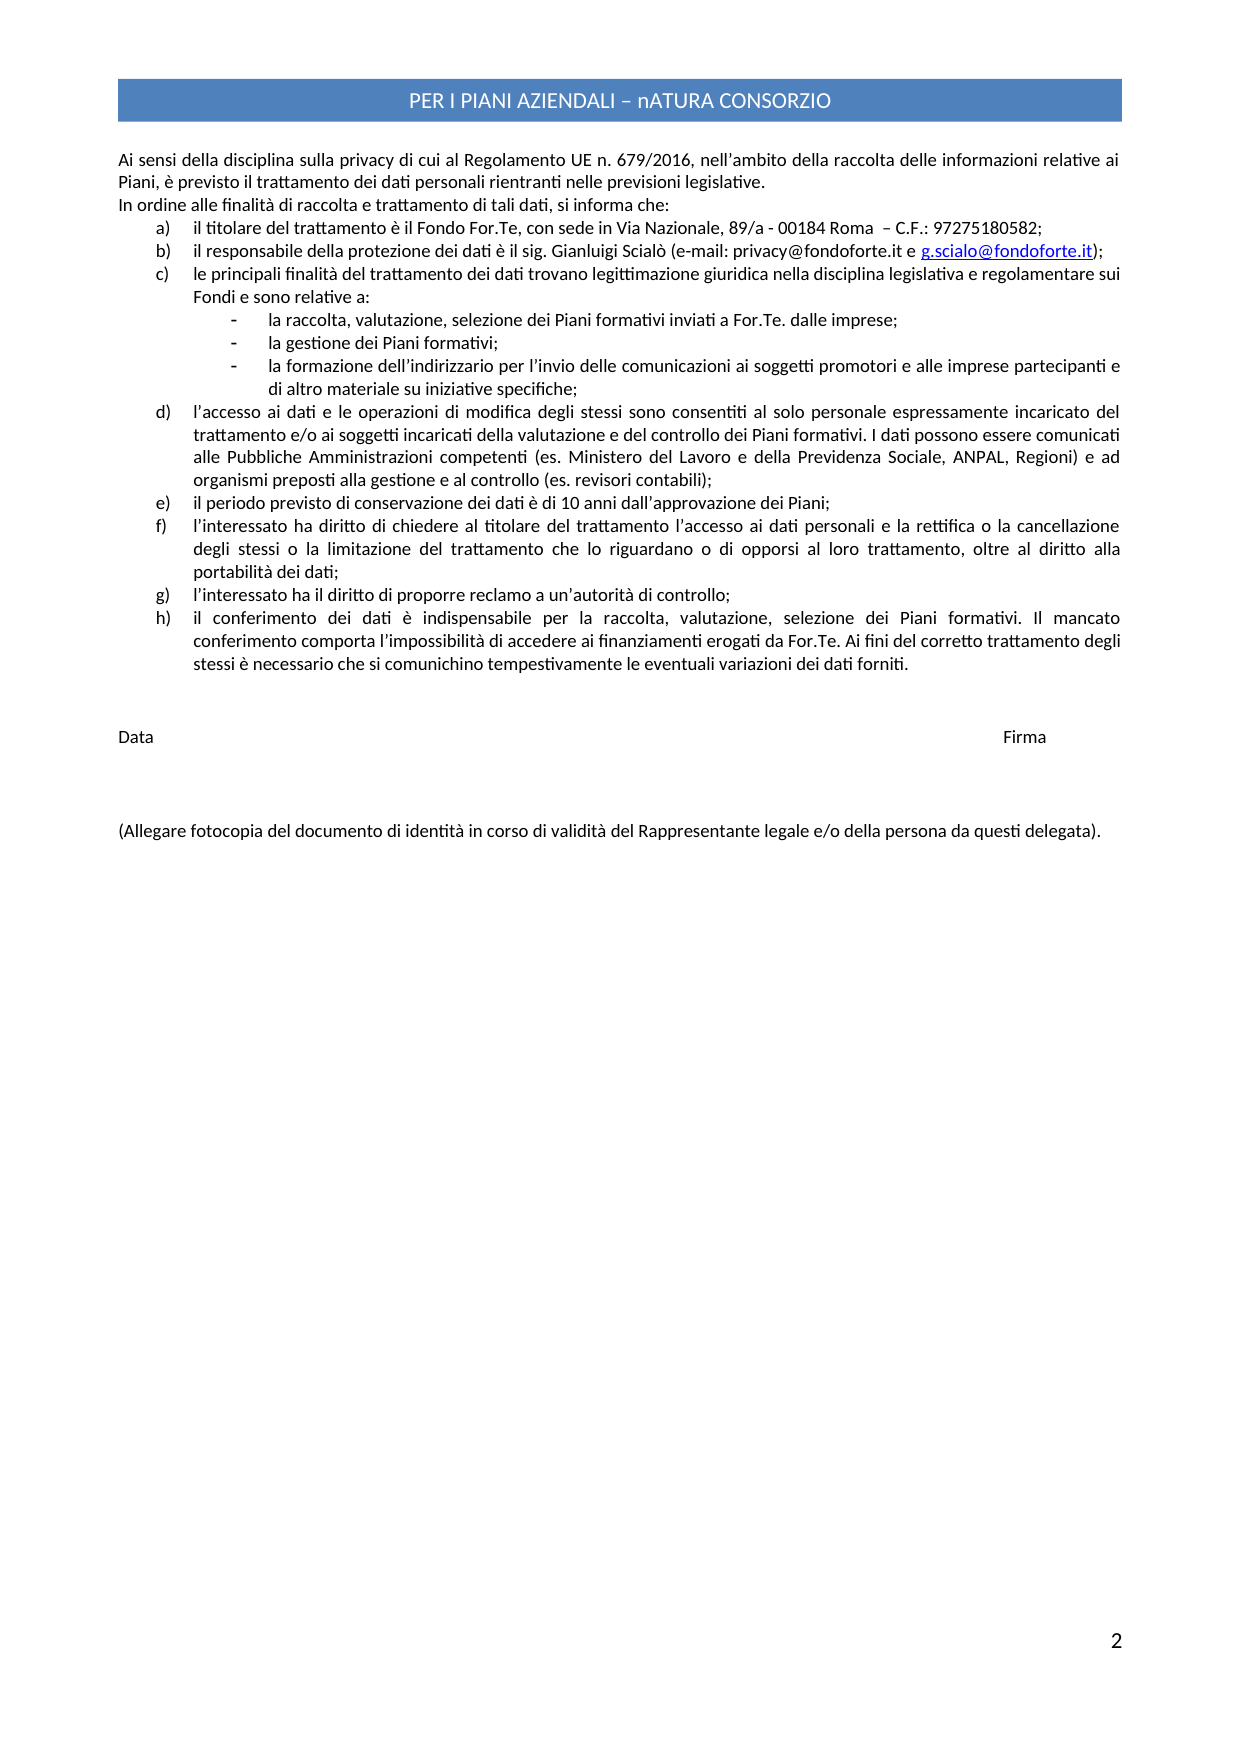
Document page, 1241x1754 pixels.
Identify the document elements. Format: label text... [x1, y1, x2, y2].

list la formazione dell’indirizzario per l’invio delle comunicazioni ai soggetti promotori e alle imprese partecipanti e di altro materiale su iniziative specifiche; [231, 354, 1122, 400]
list l’accesso ai dati e le operazioni di modifica degli stessi sono consentiti al solo personale espressamente incaricato del trattamento e/o ai soggetti incaricati della valutazione e del controllo dei Piani formativi. I dati possono essere comunicati alle Pubbliche Amministrazioni competenti (es. Ministero del Lavoro e della Previdenza Sociale, ANPAL, Regioni) e ad organismi preposti alla gestione e al controllo (es. revisori contabili); [156, 400, 1122, 491]
text In ordine alle finalità di raccolta e trattamento di tali dati, si informa che: [118, 193, 1122, 216]
list il periodo previsto di conservazione dei dati è di 10 anni dall’approvazione dei Piani; [156, 491, 1122, 514]
list l’interessato ha diritto di chiedere al titolare del trattamento l’accesso ai dati personali e la rettifica o la cancellazione degli stessi o la limitazione del trattamento che lo riguardano o di opporsi al loro trattamento, oltre al diritto alla portabilità dei dati; [156, 514, 1122, 583]
text Data Firma [118, 725, 1122, 748]
list il titolare del trattamento è il Fondo For.Te, con sede in Via Nazionale, 89/a - 00184 Roma – C.F.: 97275180582; [156, 216, 1122, 239]
list il conferimento dei dati è indispensabile per la raccolta, valutazione, selezione dei Piani formativi. Il mancato conferimento comporta l’impossibilità di accedere ai finanziamenti erogati da For.Te. Ai fini del corretto trattamento degli stessi è necessario che si comunichino tempestivamente le eventuali variazioni dei dati forniti. [156, 606, 1122, 675]
list la raccolta, valutazione, selezione dei Piani formativi inviati a For.Te. dalle imprese; [231, 308, 1122, 331]
text Ai sensi della disciplina sulla privacy di cui al Regolamento UE n. 679/2016, nell’ambito della raccolta delle informazioni relative ai Piani, è previsto il trattamento dei dati personali rientranti nelle previsioni legislative. [118, 148, 1122, 193]
list l’interessato ha il diritto di proporre reclamo a un’autorità di controllo; [156, 583, 1122, 606]
list le principali finalità del trattamento dei dati trovano legittimazione giuridica nella disciplina legislativa e regolamentare sui Fondi e sono relative a: [156, 262, 1122, 308]
list il responsabile della protezione dei dati è il sig. Gianluigi Scialò (e-mail: privacy@fondoforte.it e g.scialo@fondoforte.it); [156, 239, 1122, 262]
text (Allegare fotocopia del documento di identità in corso di validità del Rappresentante legale e/o della persona da questi delegata). [118, 819, 1122, 842]
list la gestione dei Piani formativi; [231, 331, 1122, 354]
